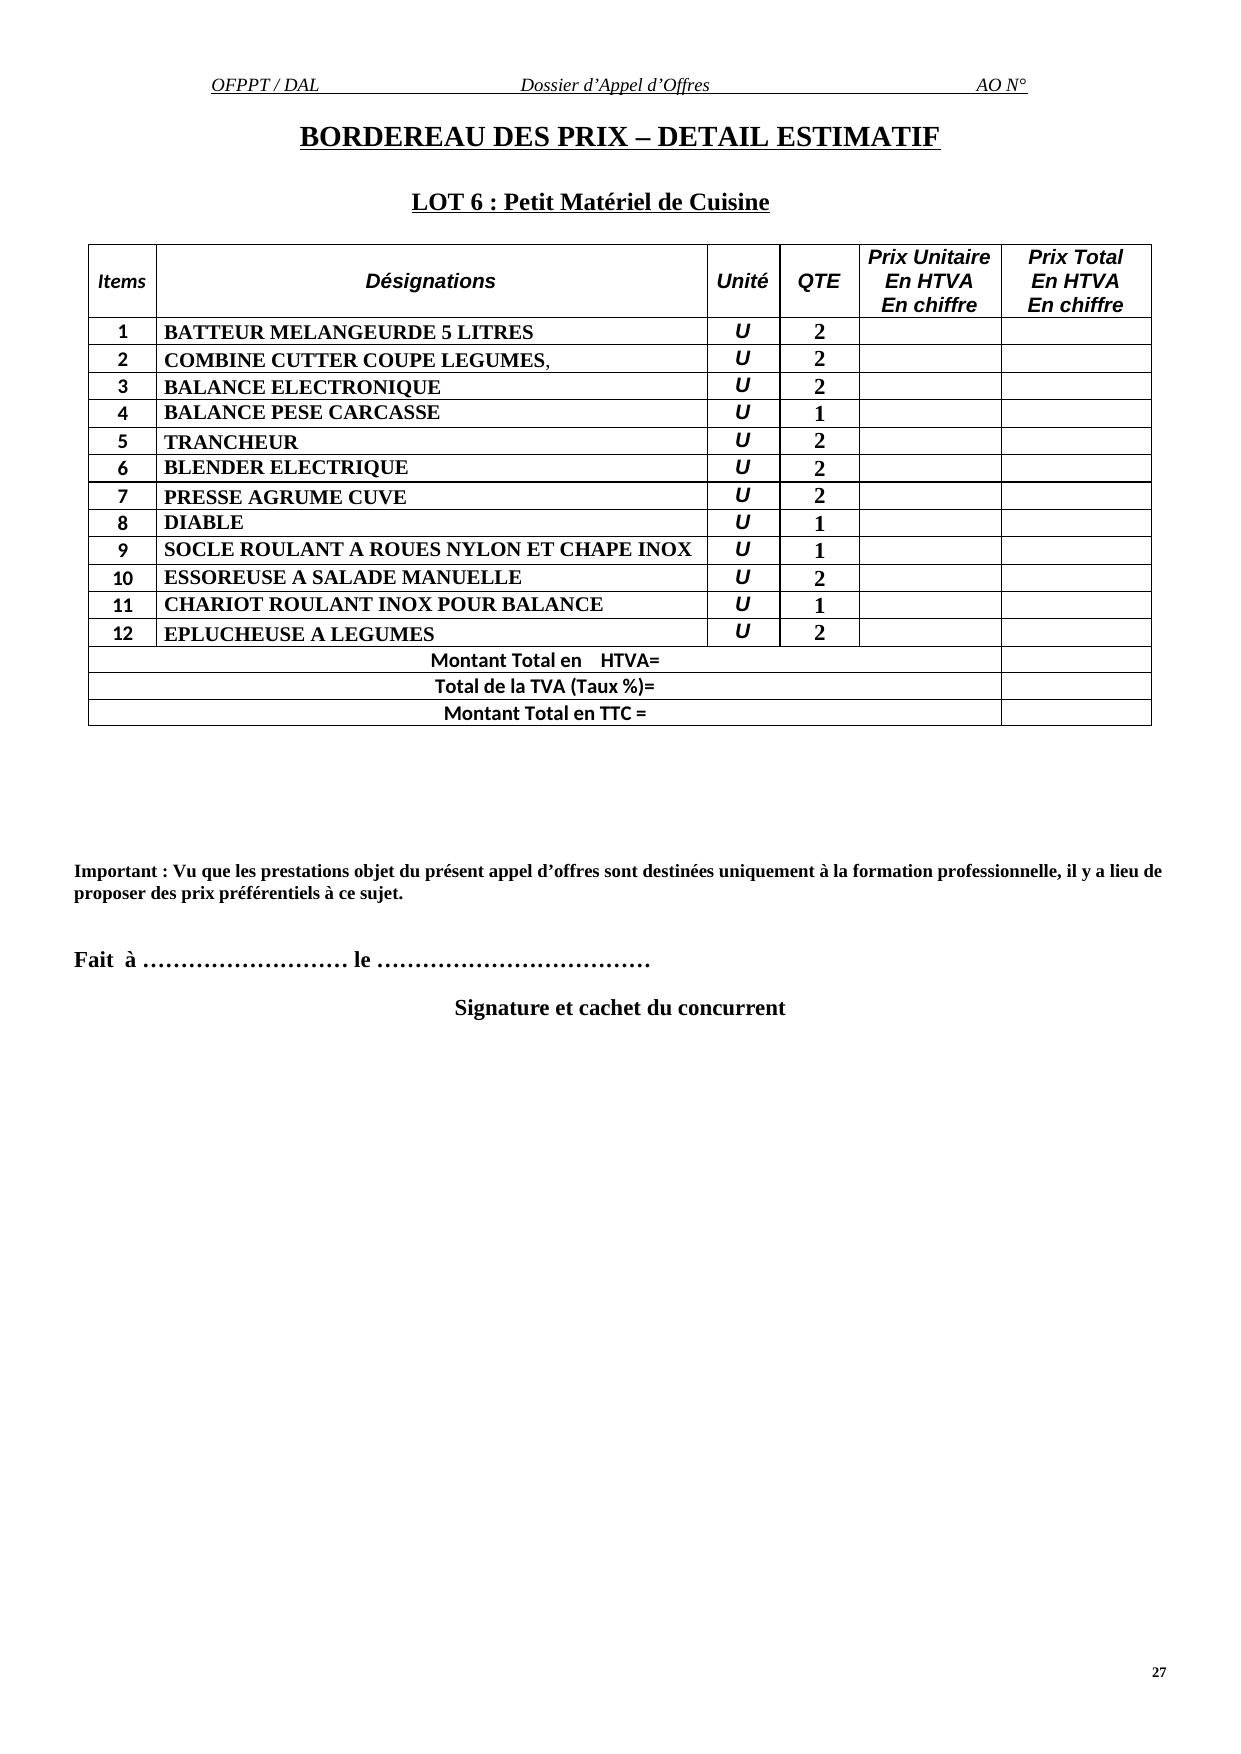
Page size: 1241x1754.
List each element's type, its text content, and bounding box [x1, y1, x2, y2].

table_cell 9 [89, 537, 156, 563]
text BORDEREAU DES PRIX – DETAIL ESTIMATIF [74, 119, 1166, 153]
table_cell BALANCE PESE CARCASSE [157, 400, 707, 427]
table_cell [860, 345, 1001, 372]
table_cell 2 [781, 619, 859, 646]
table_cell [1002, 647, 1151, 672]
table_cell Montant Total en TTC = [89, 700, 1001, 725]
table_cell [1002, 619, 1151, 646]
table_cell 1 [781, 510, 859, 536]
table_cell [1002, 700, 1151, 725]
table_cell [1002, 483, 1151, 509]
table_cell U [708, 345, 779, 372]
table_cell [1002, 400, 1151, 427]
table_cell 2 [781, 455, 859, 481]
table_cell [860, 565, 1001, 591]
table_cell [1002, 345, 1151, 372]
table_cell TRANCHEUR [157, 428, 707, 454]
table_cell [860, 619, 1001, 646]
table_cell [1002, 510, 1151, 536]
table_cell 3 [89, 373, 156, 399]
table_cell [1002, 565, 1151, 591]
table_cell PRESSE AGRUME CUVE [157, 483, 707, 509]
table_cell 2 [781, 345, 859, 372]
table_cell 2 [781, 565, 859, 591]
table_cell 10 [89, 565, 156, 591]
table_cell [860, 537, 1001, 563]
table_cell 1 [781, 537, 859, 563]
table_header QTE [781, 245, 859, 317]
table_cell DIABLE [157, 510, 707, 536]
table_cell [860, 373, 1001, 399]
table_cell [860, 400, 1001, 427]
table_cell 1 [781, 400, 859, 427]
table_cell [1002, 592, 1151, 618]
table_cell 12 [89, 619, 156, 646]
table_header Prix Total En HTVA En chiffre [1002, 245, 1151, 317]
table_cell 6 [89, 455, 156, 481]
table_cell 2 [781, 483, 859, 509]
table_cell U [708, 455, 779, 481]
table_header Items [89, 245, 156, 317]
table_cell U [708, 592, 779, 618]
table_header Prix Unitaire En HTVA En chiffre [860, 245, 1001, 317]
table_cell [1002, 428, 1151, 454]
table_cell CHARIOT ROULANT INOX POUR BALANCE [157, 592, 707, 618]
table_cell BLENDER ELECTRIQUE [157, 455, 707, 481]
table_cell 1 [89, 318, 156, 344]
table_cell BALANCE ELECTRONIQUE [157, 373, 707, 399]
table_cell U [708, 318, 779, 344]
table_cell 2 [781, 428, 859, 454]
table_cell [860, 592, 1001, 618]
text LOT 6 : Petit Matériel de Cuisine [15, 187, 1166, 215]
table_cell 1 [781, 592, 859, 618]
table_cell U [708, 537, 779, 563]
table_cell 4 [89, 400, 156, 427]
table_cell 2 [781, 373, 859, 399]
table_cell BATTEUR MELANGEURDE 5 LITRES [157, 318, 707, 344]
table_cell [860, 455, 1001, 481]
table_cell U [708, 619, 779, 646]
table_header Désignations [157, 245, 707, 317]
table_cell [860, 428, 1001, 454]
table_cell U [708, 483, 779, 509]
table_cell 5 [89, 428, 156, 454]
table_cell Total de la TVA (Taux %)= [89, 673, 1001, 699]
table_cell U [708, 510, 779, 536]
table_cell 11 [89, 592, 156, 618]
table_header Unité [708, 245, 779, 317]
table_cell [1002, 537, 1151, 563]
table_cell SOCLE ROULANT A ROUES NYLON ET CHAPE INOX [157, 537, 707, 563]
text Important : Vu que les prestations objet du présent appel d’offres sont destinées uniquement à la formation professionnelle, il y a lieu de proposer des prix préférentiels à ce sujet. [74, 860, 1166, 903]
table_cell EPLUCHEUSE A LEGUMES [157, 619, 707, 646]
table_cell ESSOREUSE A SALADE MANUELLE [157, 565, 707, 591]
table_cell U [708, 565, 779, 591]
table_cell Montant Total en HTVA= [89, 647, 1001, 672]
table_cell 7 [89, 483, 156, 509]
table_cell [1002, 673, 1151, 699]
text Fait à ……………………… le ……………………………… [74, 946, 1166, 973]
table_cell 2 [89, 345, 156, 372]
table_cell [860, 510, 1001, 536]
table_cell 8 [89, 510, 156, 536]
table_cell [1002, 455, 1151, 481]
table_cell U [708, 428, 779, 454]
table_cell U [708, 373, 779, 399]
table_cell 2 [781, 318, 859, 344]
table_cell [1002, 318, 1151, 344]
text Signature et cachet du concurrent [74, 994, 1166, 1021]
table_cell [860, 483, 1001, 509]
table_cell [860, 318, 1001, 344]
table_cell U [708, 400, 779, 427]
table_cell COMBINE CUTTER COUPE LEGUMES, [157, 345, 707, 372]
table_cell [1002, 373, 1151, 399]
